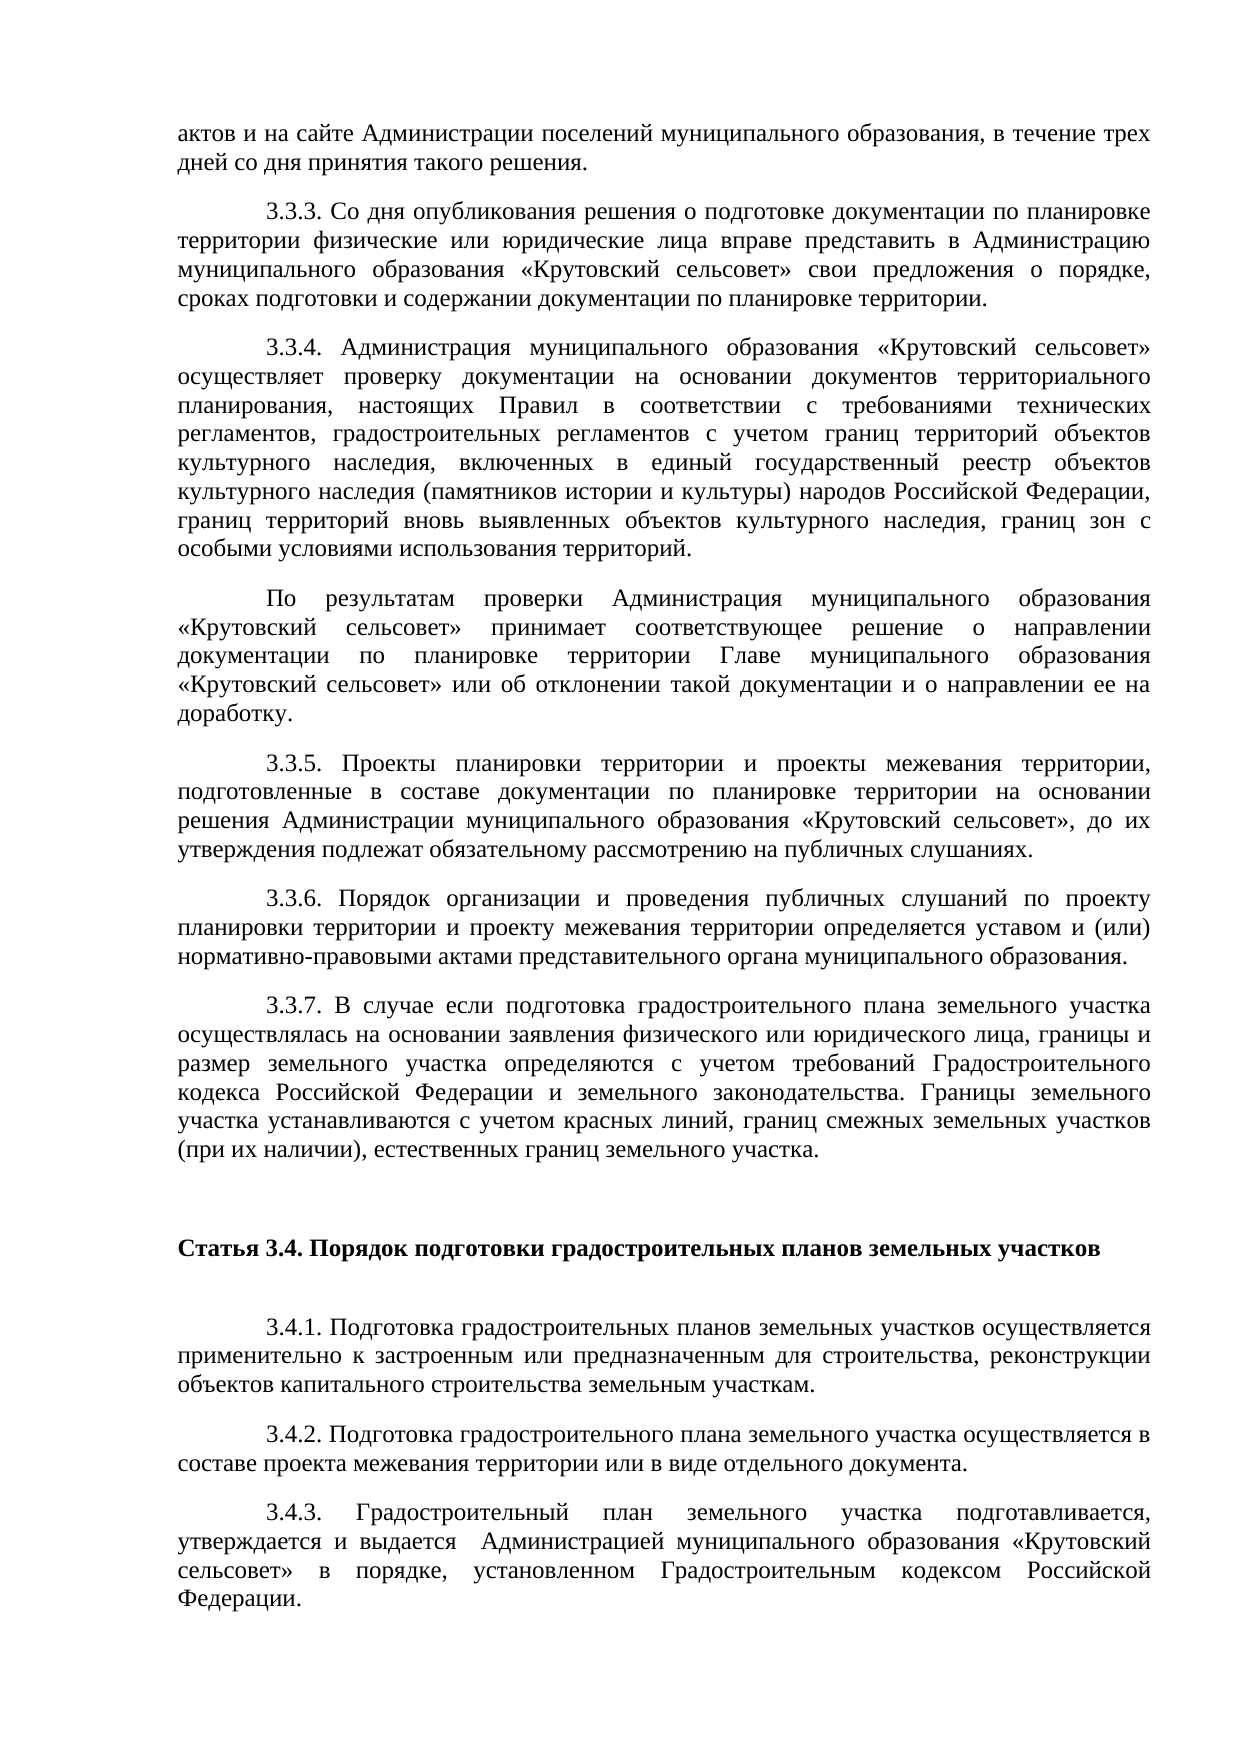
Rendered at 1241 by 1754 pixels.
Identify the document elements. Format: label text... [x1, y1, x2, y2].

text 3.3.7. В случае если подготовка градостроительного плана земельного участка осуществлялась на основании заявления физического или юридического лица, границы и размер земельного участка определяются с учетом требований Градостроительного кодекса Российской Федерации и земельного законодательства. Границы земельного участка устанавливаются с учетом красных линий, границ смежных земельных участков (при их наличии), естественных границ земельного участка. [177, 991, 1152, 1163]
list Порядок подготовки градостроительных планов земельных участков [177, 1233, 1152, 1262]
text 3.3.3. Со дня опубликования решения о подготовке документации по планировке территории физические или юридические лица вправе представить в Администрацию муниципального образования «Крутовский сельсовет» свои предложения о порядке, сроках подготовки и содержании документации по планировке территории. [177, 196, 1152, 311]
text 3.3.5. Проекты планировки территории и проекты межевания территории, подготовленные в составе документации по планировке территории на основании решения Администрации муниципального образования «Крутовский сельсовет», до их утверждения подлежат обязательному рассмотрению на публичных слушаниях. [177, 748, 1152, 863]
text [177, 118, 1152, 176]
text 3.4.2. Подготовка градостроительного плана земельного участка осуществляется в составе проекта межевания территории или в виде отдельного документа. [177, 1419, 1152, 1476]
text 3.3.6. Порядок организации и проведения публичных слушаний по проекту планировки территории и проекту межевания территории определяется уставом и (или) нормативно-правовыми актами представительного органа муниципального образования. [177, 883, 1152, 970]
text По результатам проверки Администрация муниципального образования «Крутовский сельсовет» принимает соответствующее решение о направлении документации по планировке территории Главе муниципального образования «Крутовский сельсовет» или об отклонении такой документации и о направлении ее на доработку. [177, 583, 1152, 727]
text 3.4.3. Градостроительный план земельного участка подготавливается, утверждается и выдается Администрацией муниципального образования «Крутовский сельсовет» в порядке, установленном Градостроительным кодексом Российской Федерации. [177, 1497, 1152, 1612]
text 3.4.1. Подготовка градостроительных планов земельных участков осуществляется применительно к застроенным или предназначенным для строительства, реконструкции объектов капитального строительства земельным участкам. [177, 1312, 1152, 1398]
text 3.3.4. Администрация муниципального образования «Крутовский сельсовет» осуществляет проверку документации на основании документов территориального планирования, настоящих Правил в соответствии с требованиями технических регламентов, градостроительных регламентов с учетом границ территорий объектов культурного наследия, включенных в единый государственный реестр объектов культурного наследия (памятников истории и культуры) народов Российской Федерации, границ территорий вновь выявленных объектов культурного наследия, границ зон с особыми условиями использования территорий. [177, 332, 1152, 562]
